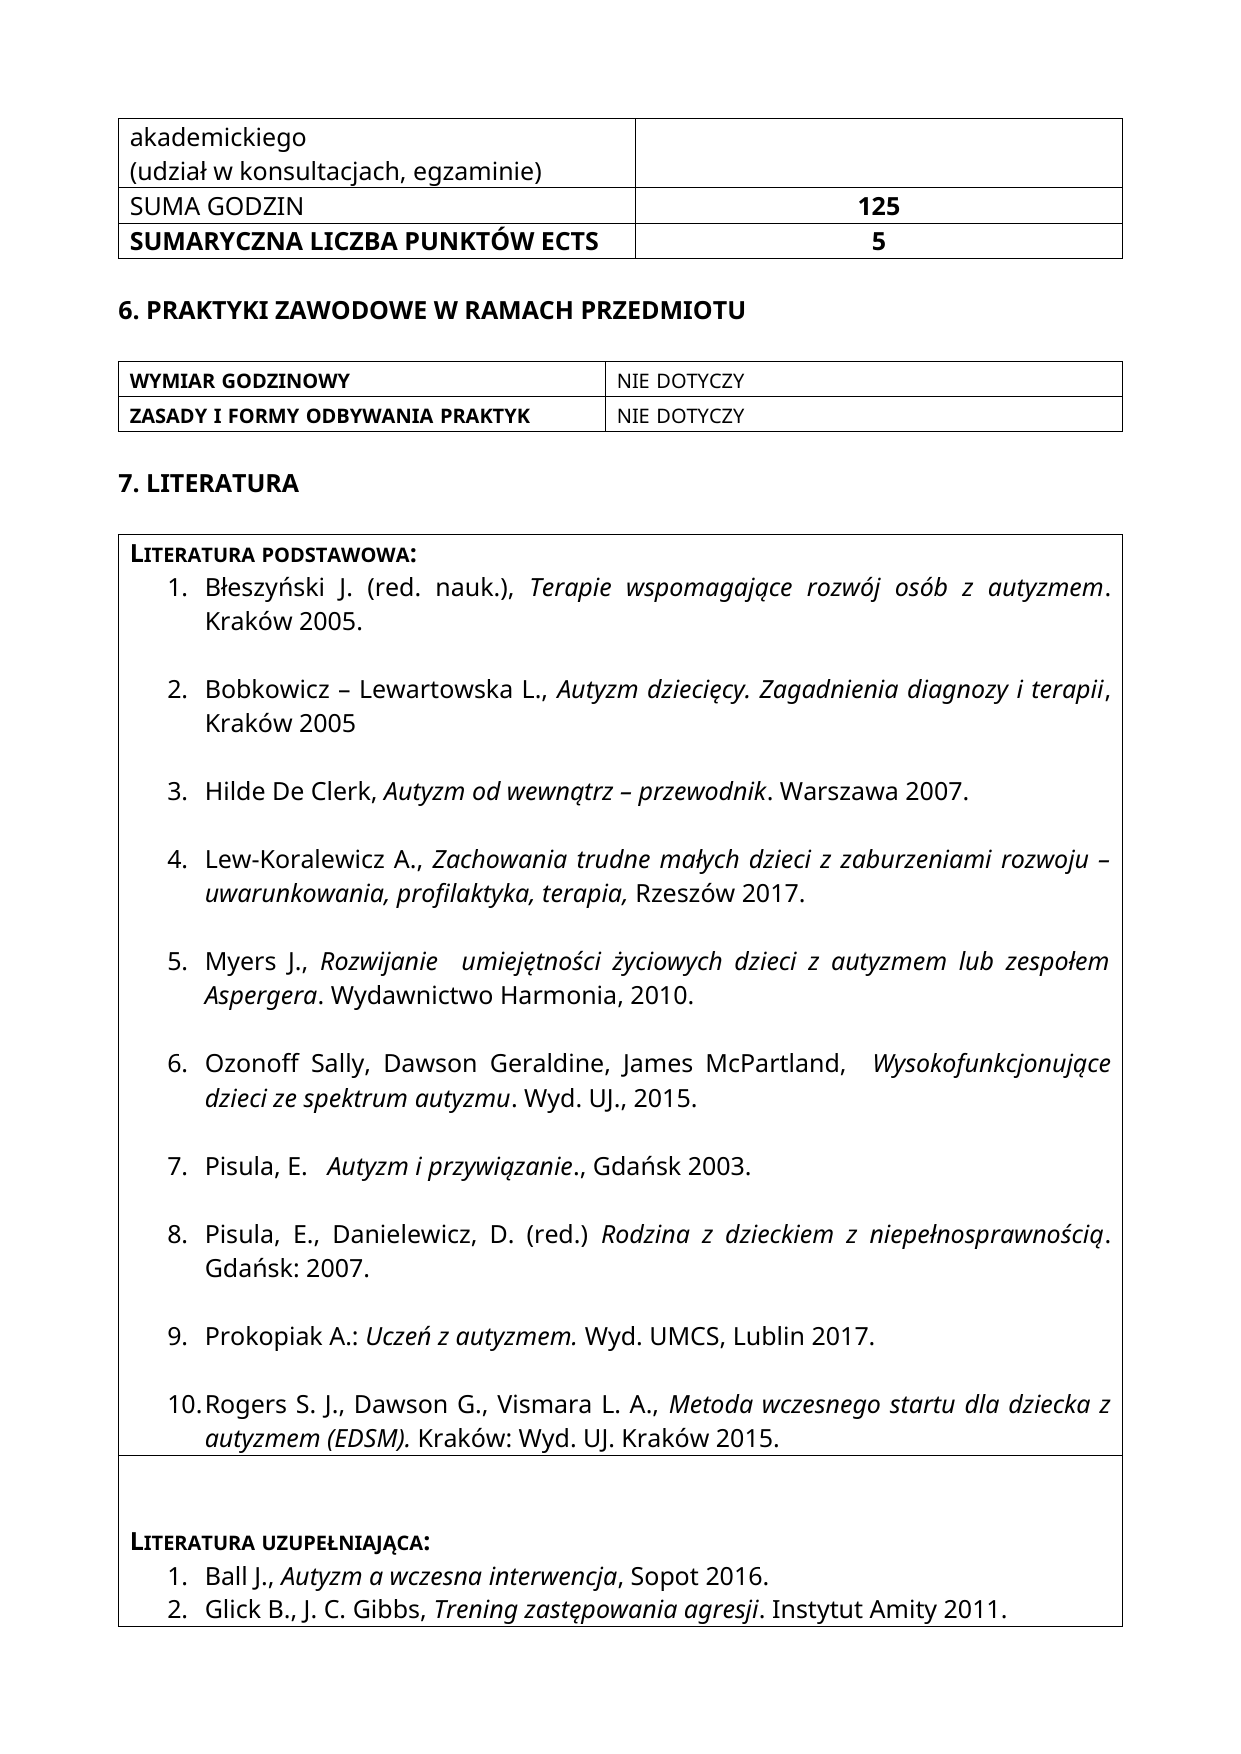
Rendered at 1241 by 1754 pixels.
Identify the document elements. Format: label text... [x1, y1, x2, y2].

table_cell 5 [636, 224, 1122, 257]
table_cell 125 [636, 188, 1122, 222]
table_cell nie dotyczy [606, 397, 1122, 431]
table_header Literatura podstawowa: Błeszyński J. (red. nauk.), Terapie wspomagające rozwój osób z autyzmem. Kraków 2005. Bobkowicz – Lewartowska L., Autyzm dziecięcy. Zagadnienia diagnozy i terapii, Kraków 2005 Hilde De Clerk, Autyzm od wewnątrz – przewodnik. Warszawa 2007. Lew-Koralewicz A., Zachowania trudne małych dzieci z zaburzeniami rozwoju – uwarunkowania, profilaktyka, terapia, Rzeszów 2017. Myers J., Rozwijanie umiejętności życiowych dzieci z autyzmem lub zespołem Aspergera. Wydawnictwo Harmonia, 2010. Ozonoff Sally, Dawson Geraldine, James McPartland, Wysokofunkcjonujące dzieci ze spektrum autyzmu. Wyd. UJ., 2015. Pisula, E. Autyzm i przywiązanie., Gdańsk 2003. Pisula, E., Danielewicz, D. (red.) Rodzina z dzieckiem z niepełnosprawnością. Gdańsk: 2007. Prokopiak A.: Uczeń z autyzmem. Wyd. UMCS, Lublin 2017. Rogers S. J., Dawson G., Vismara L. A., Metoda wczesnego startu dla dziecka z autyzmem (EDSM). Kraków: Wyd. UJ. Kraków 2015. [119, 535, 1122, 1455]
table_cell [119, 1456, 1122, 1626]
text 6. PRAKTYKI ZAWODOWE W RAMACH PRZEDMIOTU [118, 293, 1122, 327]
text 7. LITERATURA [118, 466, 1122, 500]
table_header nie dotyczy [606, 362, 1122, 396]
table_cell zasady i formy odbywania praktyk [119, 397, 605, 431]
table_header wymiar godzinowy [119, 362, 605, 396]
table_cell 5 [636, 119, 1122, 187]
table_cell SUMA GODZIN [119, 188, 635, 222]
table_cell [119, 119, 635, 187]
table_cell SUMARYCZNA LICZBA PUNKTÓW ECTS [119, 224, 635, 257]
